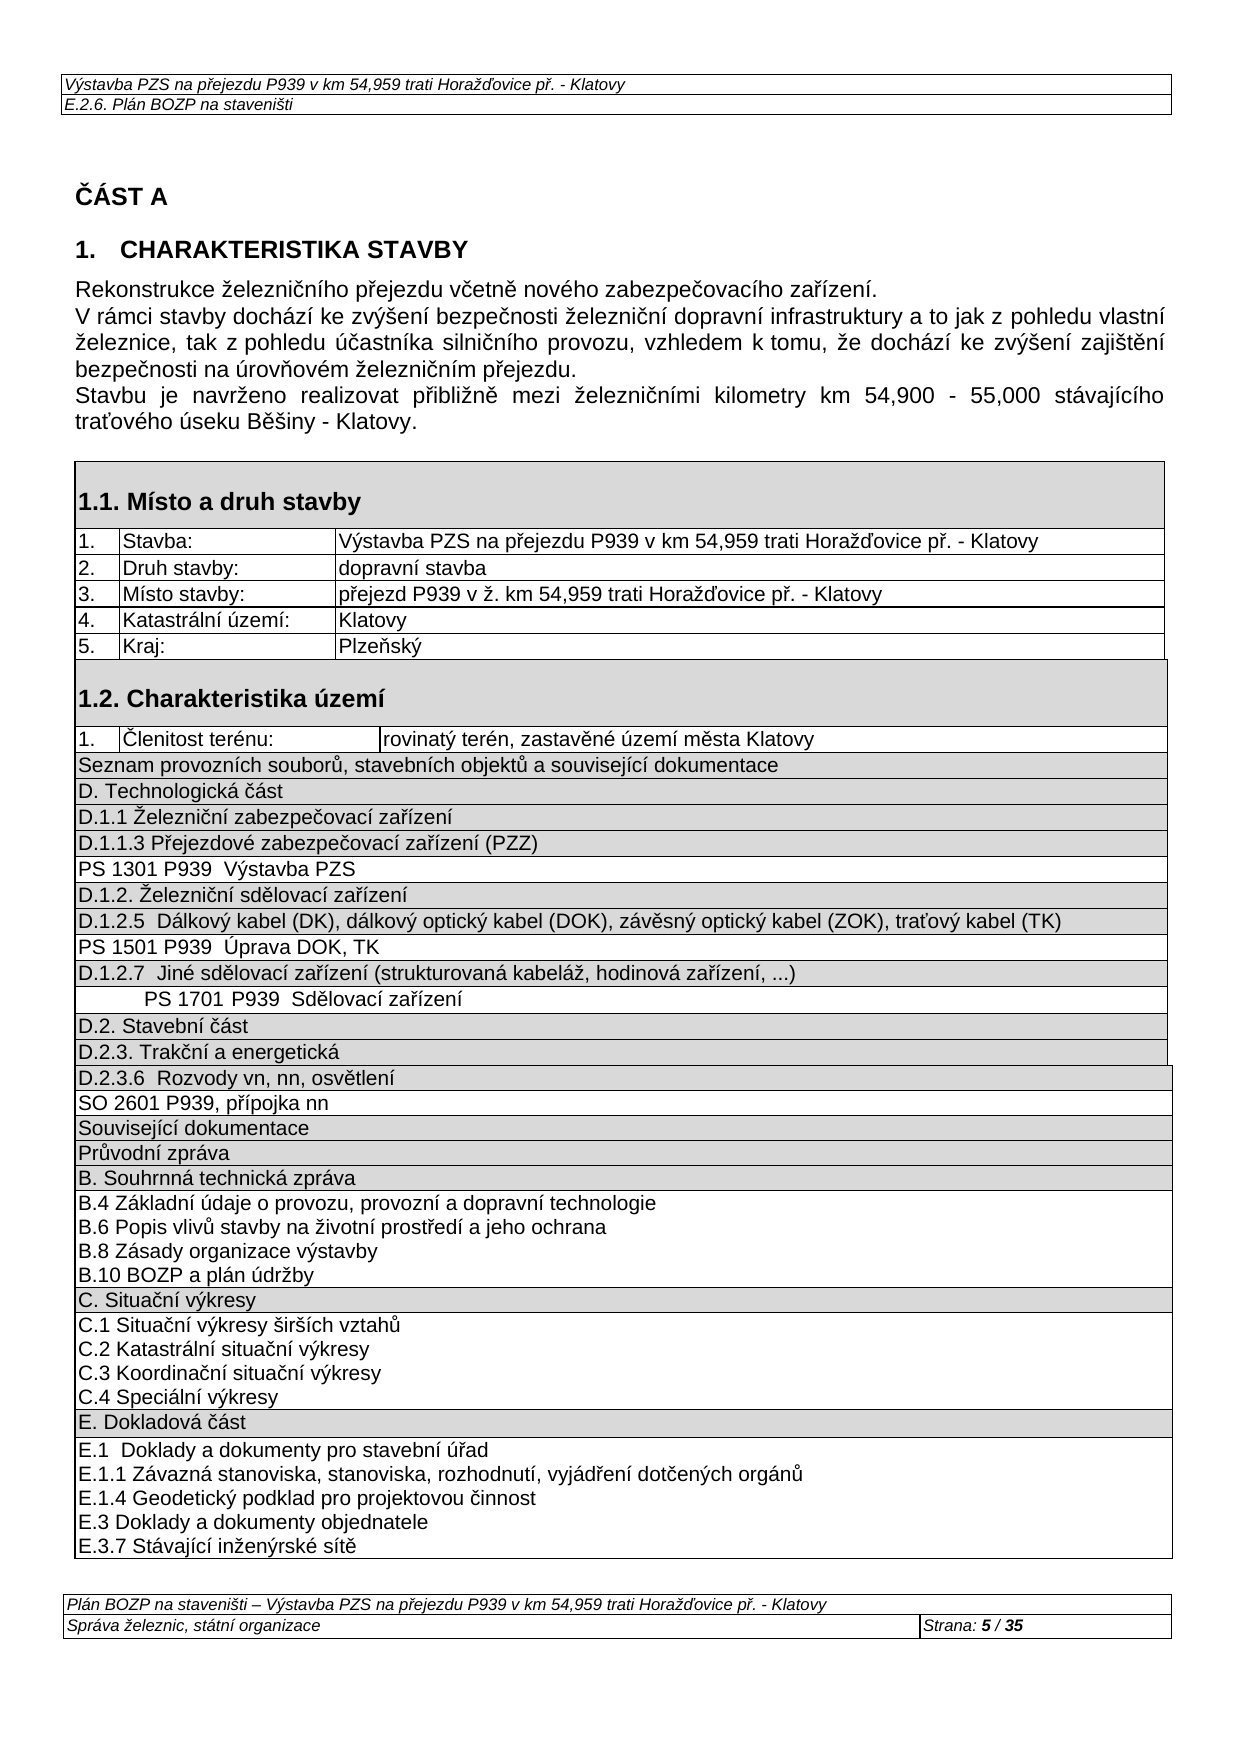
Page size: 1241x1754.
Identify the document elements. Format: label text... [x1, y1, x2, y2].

table_cell Místo stavby: [120, 581, 335, 606]
table_cell 3. [76, 581, 119, 606]
table_cell přejezd P939 v ž. km 54,959 trati Horažďovice př. - Klatovy [336, 581, 1164, 606]
table_cell B. Souhrnná technická zpráva [76, 1166, 1172, 1190]
table_cell B.4 Základní údaje o provozu, provozní a dopravní technologie B.6 Popis vlivů stavby na životní prostředí a jeho ochrana B.8 Zásady organizace výstavby B.10 BOZP a plán údržby [76, 1191, 1172, 1287]
table_cell 4. [76, 608, 119, 632]
text V rámci stavby dochází ke zvýšení bezpečnosti železniční dopravní infrastruktury a to jak z pohledu vlastní železnice, tak z pohledu účastníka silničního provozu, vzhledem k tomu, že dochází ke zvýšení zajištění bezpečnosti na úrovňovém železničním přejezdu. [75, 303, 1165, 382]
table_cell PS 1701 P939 Sdělovací zařízení [76, 987, 1167, 1013]
table_cell PS 1301 P939 Výstavba PZS [76, 857, 1167, 882]
table_cell D.2.3.6 Rozvody vn, nn, osvětlení [76, 1066, 1172, 1090]
table_cell dopravní stavba [336, 555, 1164, 580]
table_cell Související dokumentace [76, 1116, 1172, 1140]
table_cell C.1 Situační výkresy širších vztahů C.2 Katastrální situační výkresy C.3 Koordinační situační výkresy C.4 Speciální výkresy [76, 1313, 1172, 1408]
table_cell SO 2601 P939, přípojka nn [76, 1091, 1172, 1115]
table_cell Kraj: [120, 634, 335, 658]
table_cell D.1.1 Železniční zabezpečovací zařízení [76, 805, 1167, 830]
table_cell D.2.3. Trakční a energetická [76, 1040, 1167, 1065]
table_cell E.1 Doklady a dokumenty pro stavební úřad E.1.1 Závazná stanoviska, stanoviska, rozhodnutí, vyjádření dotčených orgánů E.1.4 Geodetický podklad pro projektovou činnost E.3 Doklady a dokumenty objednatele E.3.7 Stávající inženýrské sítě [76, 1438, 1172, 1557]
table_cell Průvodní zpráva [76, 1141, 1172, 1165]
table_cell D.2. Stavební část [76, 1014, 1167, 1039]
text Stavbu je navrženo realizovat přibližně mezi železničními kilometry km 54,900 - 55,000 stávajícího traťového úseku Běšiny - Klatovy. [75, 382, 1165, 434]
table_cell Klatovy [336, 608, 1164, 632]
table_cell D.1.2.5 Dálkový kabel (DK), dálkový optický kabel (DOK), závěsný optický kabel (ZOK), traťový kabel (TK) [76, 909, 1167, 934]
table_cell 1. [76, 727, 119, 752]
table_cell C. Situační výkresy [76, 1288, 1172, 1312]
table_cell Výstavba PZS na přejezdu P939 v km 54,959 trati Horažďovice př. - Klatovy [336, 529, 1164, 554]
table_cell D.1.2.7 Jiné sdělovací zařízení (strukturovaná kabeláž, hodinová zařízení, ...) [76, 961, 1167, 986]
subtitle Část A [75, 181, 1165, 210]
table_cell D. Technologická část [76, 779, 1167, 804]
table_cell Druh stavby: [120, 555, 335, 580]
table_header 1.1. Místo a druh stavby [76, 462, 1164, 528]
table_cell D.1.2. Železniční sdělovací zařízení [76, 883, 1167, 908]
table_cell PS 1501 P939 Úprava DOK, TK [76, 935, 1167, 960]
subtitle CHARAKTERISTIKA STAVBY [75, 235, 1165, 264]
table_cell Plzeňský [336, 634, 1164, 658]
table_cell Katastrální území: [120, 608, 335, 632]
table_cell rovinatý terén, zastavěné území města Klatovy [381, 727, 1167, 752]
table_cell Stavba: [120, 529, 335, 554]
text Rekonstrukce železničního přejezdu včetně nového zabezpečovacího zařízení. [75, 276, 1165, 303]
table_cell D.1.1.3 Přejezdové zabezpečovací zařízení (PZZ) [76, 831, 1167, 856]
table_cell 2. [76, 555, 119, 580]
table_cell Členitost terénu: [120, 727, 379, 752]
table_cell 5. [76, 634, 119, 658]
table_cell E. Dokladová část [76, 1410, 1172, 1437]
table_cell Seznam provozních souborů, stavebních objektů a související dokumentace [76, 753, 1167, 778]
table_cell 1.2. Charakteristika území [76, 660, 1167, 726]
table_cell 1. [76, 529, 119, 554]
